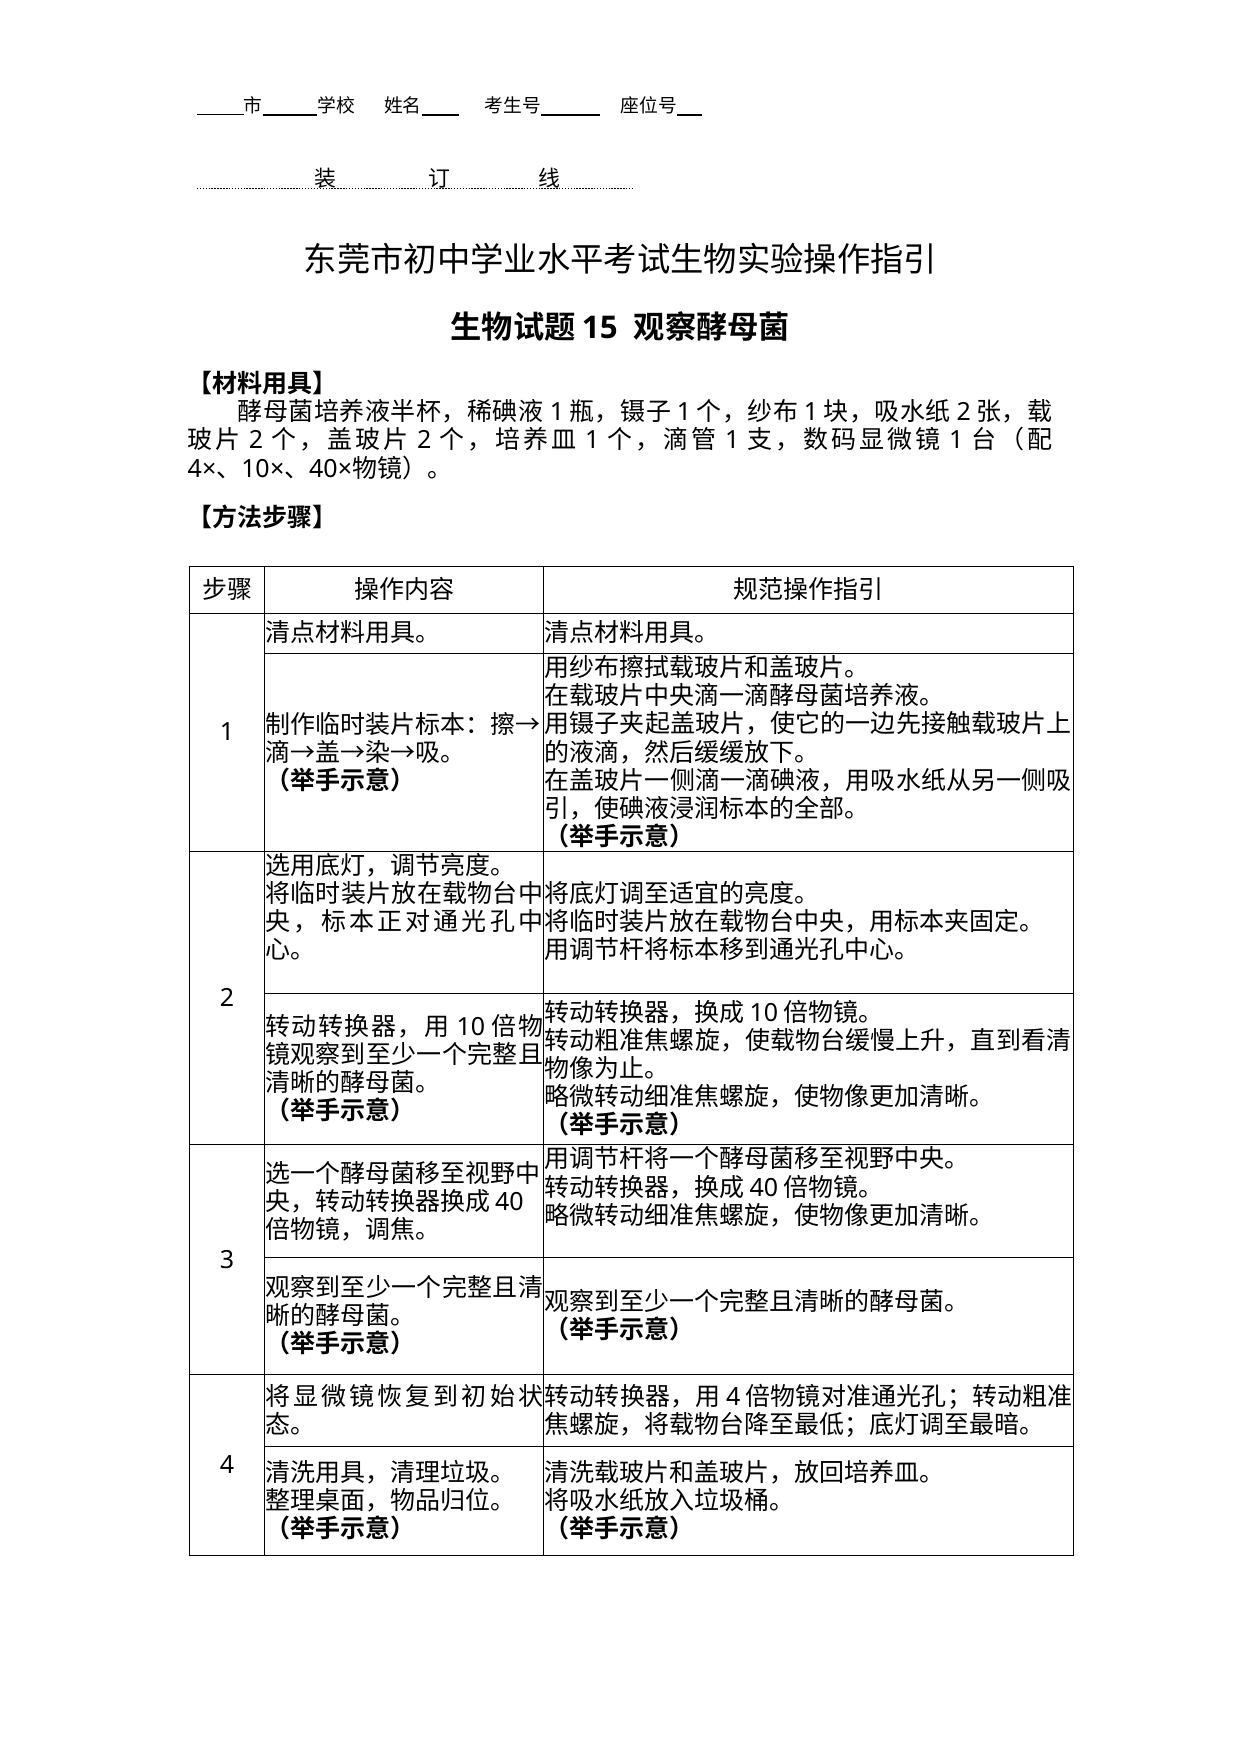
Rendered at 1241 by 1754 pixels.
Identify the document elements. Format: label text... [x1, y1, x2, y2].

table_cell 用纱布擦拭载玻片和盖玻片。 在载玻片中央滴一滴酵母菌培养液。 用镊子夹起盖玻片，使它的一边先接触载玻片上的液滴，然后缓缓放下。 在盖玻片一侧滴一滴碘液，用吸水纸从另一侧吸引，使碘液浸润标本的全部。 （举手示意） [544, 654, 1073, 851]
table_cell 观察到至少一个完整且清晰的酵母菌。 （举手示意） [544, 1258, 1073, 1374]
table_cell 4 [190, 1375, 264, 1555]
text 【方法步骤】 [187, 483, 1053, 548]
table_header 规范操作指引 [544, 567, 1073, 613]
table_cell 清洗载玻片和盖玻片，放回培养皿。 将吸水纸放入垃圾桶。 （举手示意） [544, 1447, 1073, 1555]
table_cell 转动转换器，用10倍物镜观察到至少一个完整且清晰的酵母菌。 （举手示意） [265, 994, 543, 1144]
table_cell 转动转换器，换成10倍物镜。 转动粗准焦螺旋，使载物台缓慢上升，直到看清物像为止。 略微转动细准焦螺旋，使物像更加清晰。 （举手示意） [544, 994, 1073, 1144]
table_cell 将底灯调至适宜的亮度。 将临时装片放在载物台中央，用标本夹固定。 用调节杆将标本移到通光孔中心。 [544, 852, 1073, 993]
table_cell 清点材料用具。 [544, 614, 1073, 653]
table_cell 制作临时装片标本：擦→滴→盖→染→吸。 （举手示意） [265, 654, 543, 851]
table_cell 将显微镜恢复到初始状态。 [265, 1375, 543, 1446]
table_cell 观察到至少一个完整且清晰的酵母菌。 （举手示意） [265, 1258, 543, 1374]
text 【材料用具】 [187, 370, 1053, 398]
table_cell 选用底灯，调节亮度。 将临时装片放在载物台中央，标本正对通光孔中心。 [265, 852, 543, 993]
table_header 步骤 [190, 567, 264, 613]
table_cell 转动转换器，用4倍物镜对准通光孔；转动粗准焦螺旋，将载物台降至最低；底灯调至最暗。 [544, 1375, 1073, 1446]
table_cell 3 [190, 1145, 264, 1374]
table_cell 选一个酵母菌移至视野中央，转动转换器换成40倍物镜，调焦。 [265, 1145, 543, 1257]
table_cell 清点材料用具。 [265, 614, 543, 653]
table_cell 清洗用具，清理垃圾。 整理桌面，物品归位。 （举手示意） [265, 1447, 543, 1555]
table_cell 2 [190, 852, 264, 1144]
text 酵母菌培养液半杯，稀碘液1瓶，镊子1个，纱布1块，吸水纸2张，载玻片2个，盖玻片2个，培养皿1个，滴管1支，数码显微镜1台（配4×、10×、40×物镜）。 [187, 398, 1053, 483]
text 生物试题15 观察酵母菌 [187, 293, 1053, 358]
table_cell 用调节杆将一个酵母菌移至视野中央。 转动转换器，换成40倍物镜。 略微转动细准焦螺旋，使物像更加清晰。 [544, 1145, 1073, 1257]
table_header 操作内容 [265, 567, 543, 613]
table_cell 1 [190, 614, 264, 851]
